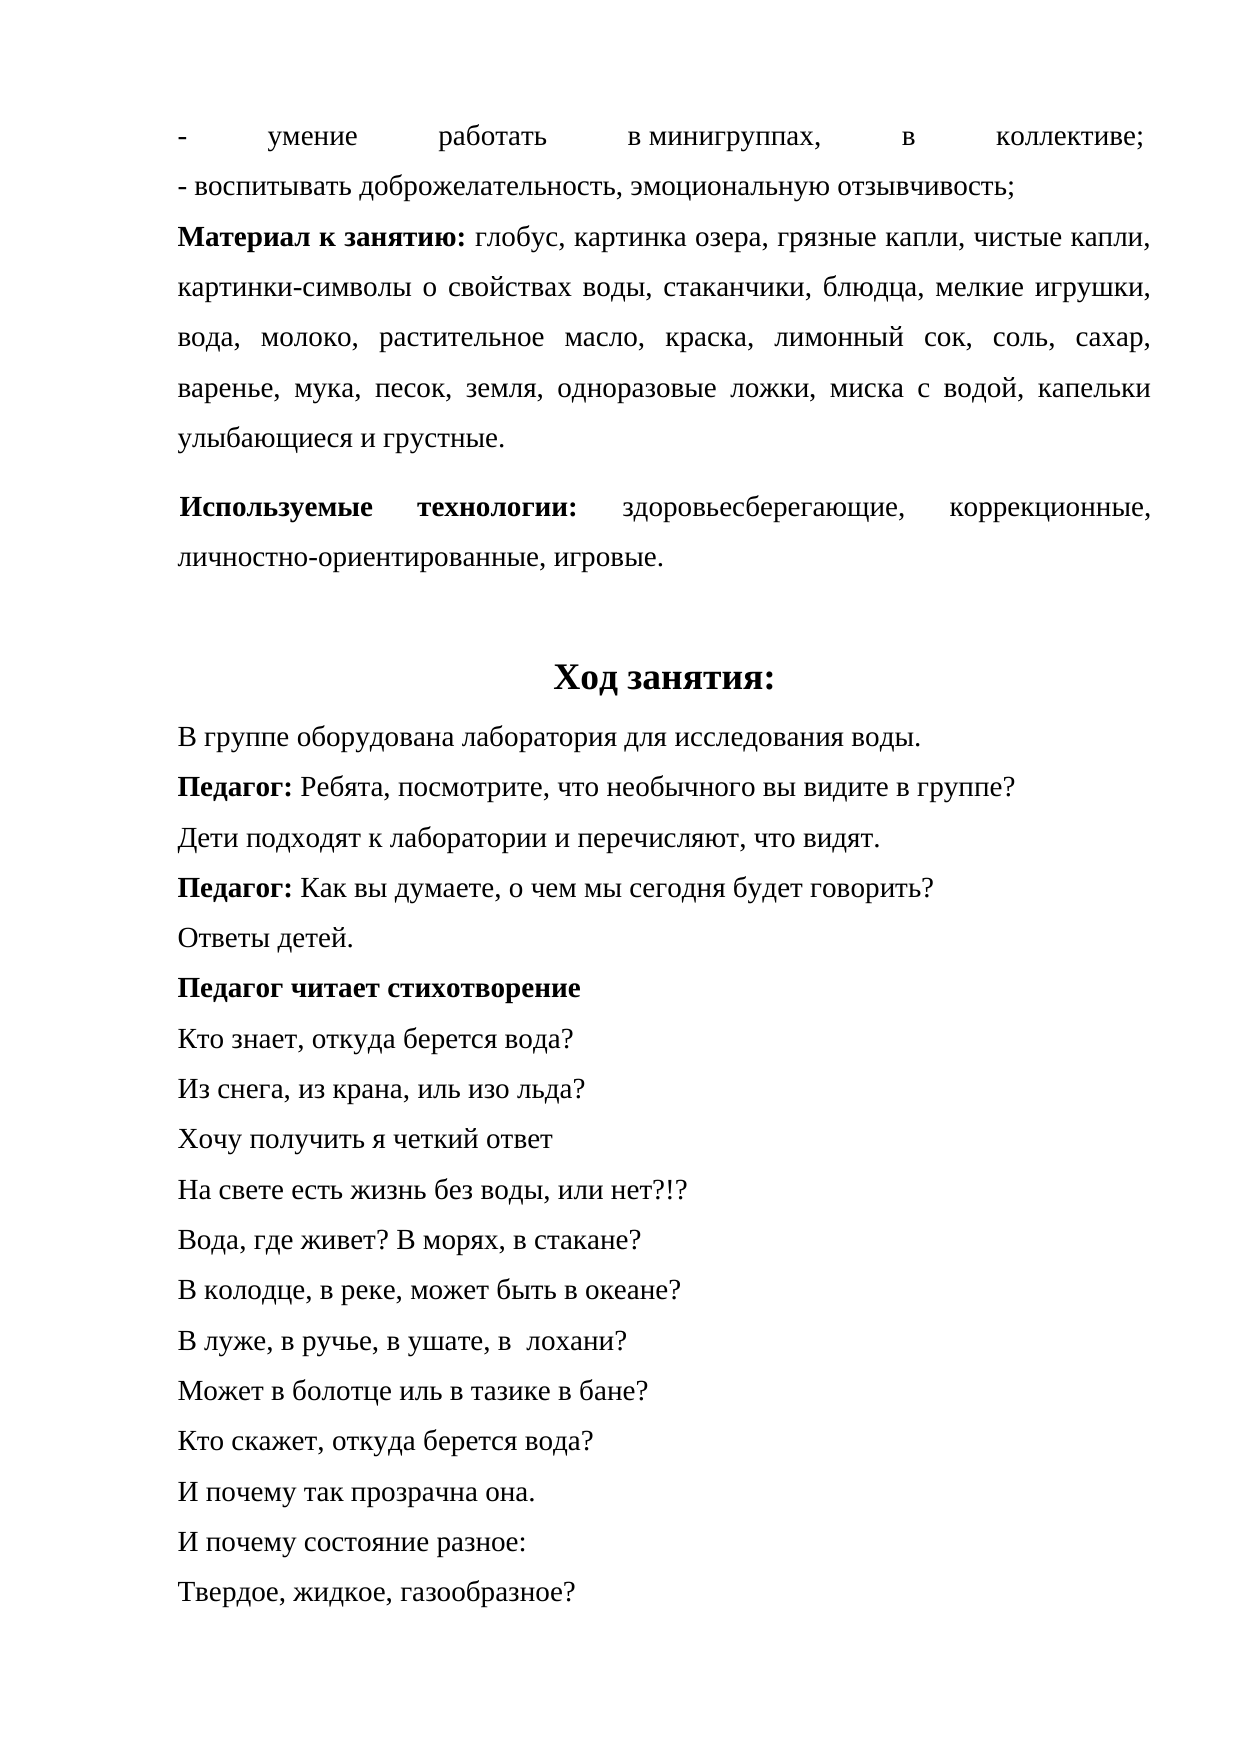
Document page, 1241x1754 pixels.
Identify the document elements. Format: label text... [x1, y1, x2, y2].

text Педагог читает стихотворение [177, 971, 1152, 1004]
text Материал к занятию: глобус, картинка озера, грязные капли, чистые капли, картинки-символы о свойствах воды, стаканчики, блюдца, мелкие игрушки, вода, молоко, растительное масло, краска, лимонный сок, соль, сахар, варенье, мука, песок, земля, одноразовые ложки, миска с водой, капельки улыбающиеся и грустные. [177, 219, 1152, 453]
text Твердое, жидкое, газообразное? [177, 1574, 1152, 1608]
text Педагог: Ребята, посмотрите, что необычного вы видите в группе? [177, 769, 1152, 803]
text В колодце, в реке, может быть в океане? [177, 1272, 1152, 1306]
text Кто знает, откуда берется вода? [177, 1021, 1152, 1054]
text Может в болотце иль в тазике в бане? [177, 1373, 1152, 1407]
text Вода, где живет? В морях, в стакане? [177, 1222, 1152, 1256]
text И почему так прозрачна она. [177, 1474, 1152, 1507]
text Хочу получить я четкий ответ [177, 1122, 1152, 1155]
text И почему состояние разное: [177, 1524, 1152, 1558]
text Ответы детей. [177, 920, 1152, 954]
text В луже, в ручье, в ушате, в лохани? [177, 1323, 1152, 1356]
text В группе оборудована лаборатория для исследования воды. [177, 719, 1152, 753]
text Ход занятия: [177, 654, 1152, 697]
text - умение работать в минигруппах, в коллективе; - воспитывать доброжелательность, эмоциональную отзывчивость; [177, 118, 1152, 202]
text Кто скажет, откуда берется вода? [177, 1423, 1152, 1457]
text Из снега, из крана, иль изо льда? [177, 1071, 1152, 1105]
text Используемые технологии: здоровьесберегающие, коррекционные, личностно-ориентированные, игровые. [177, 489, 1152, 573]
text Педагог: Как вы думаете, о чем мы сегодня будет говорить? [177, 870, 1152, 903]
text Дети подходят к лаборатории и перечисляют, что видят. [177, 820, 1152, 853]
text На свете есть жизнь без воды, или нет?!? [177, 1172, 1152, 1205]
